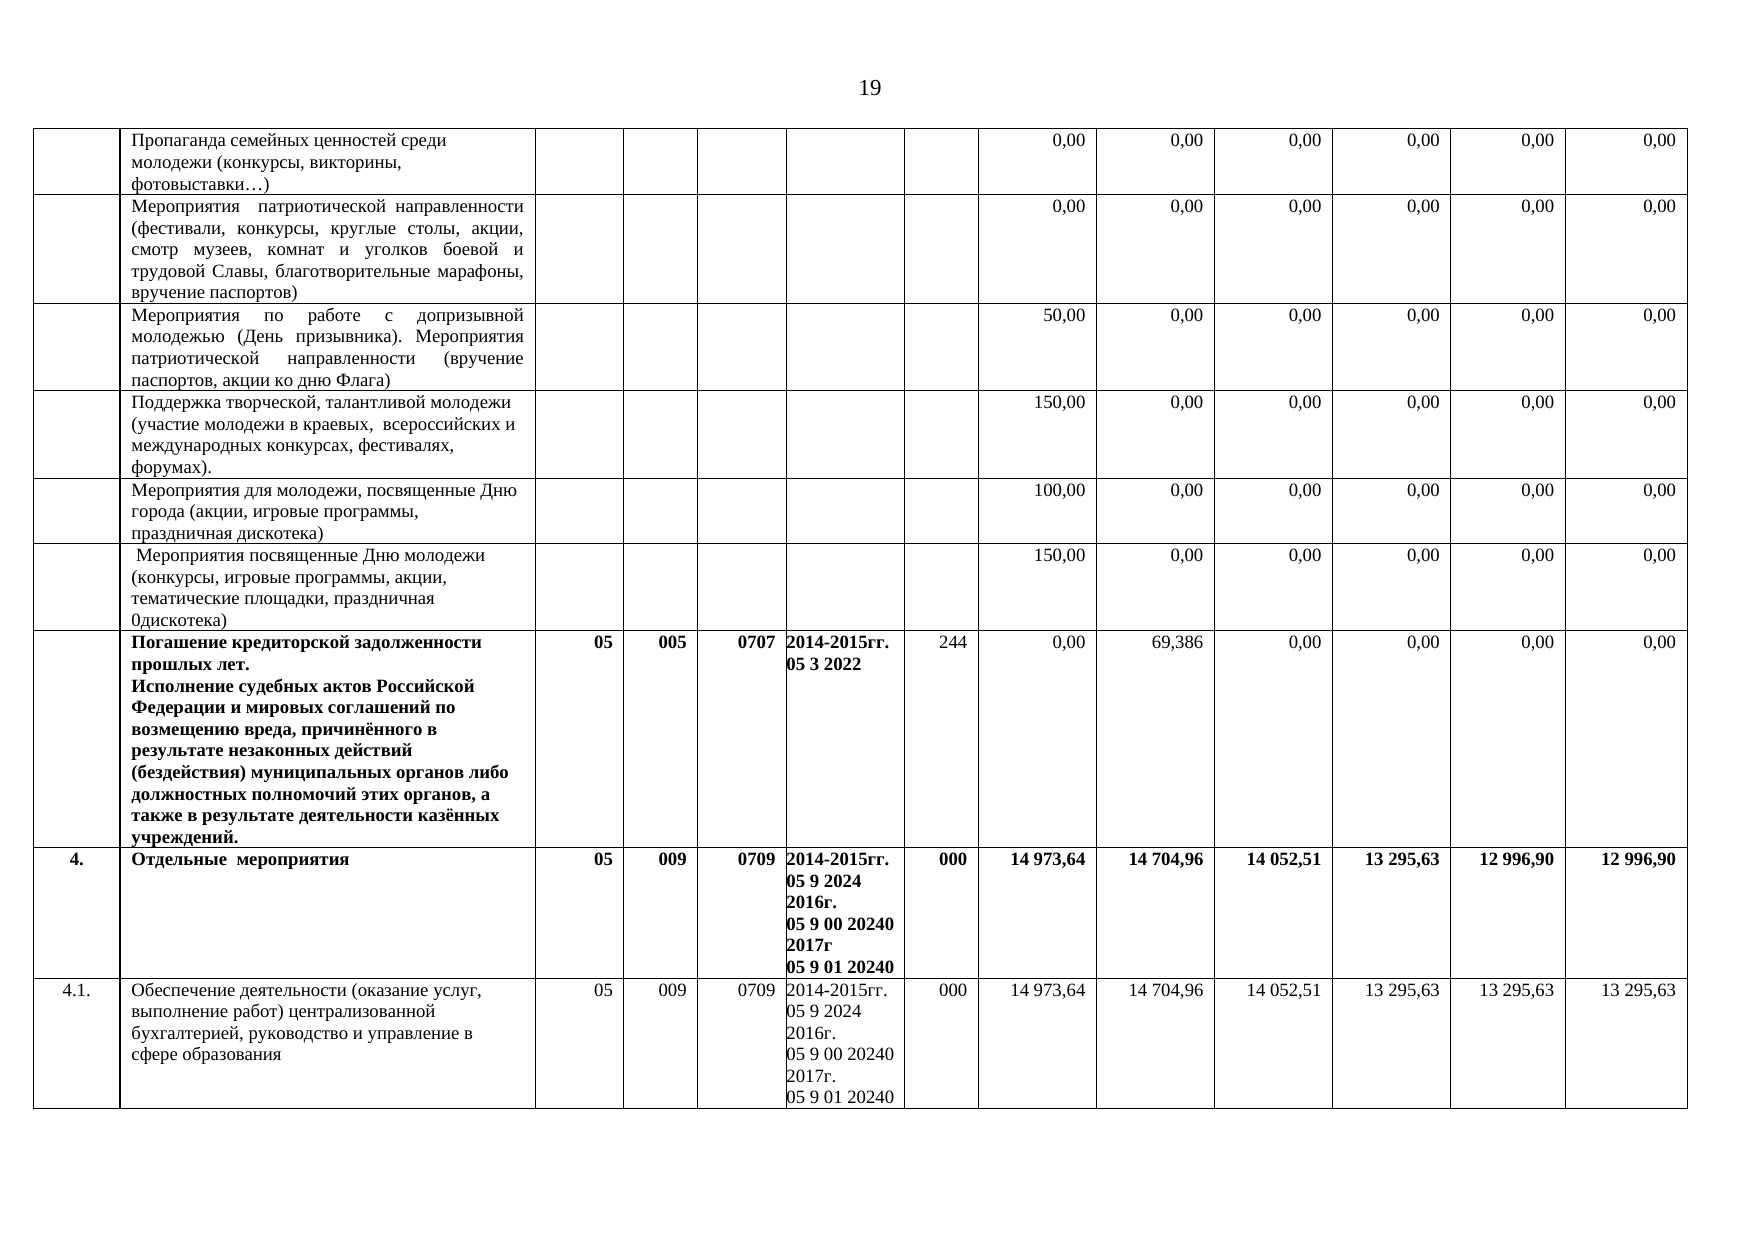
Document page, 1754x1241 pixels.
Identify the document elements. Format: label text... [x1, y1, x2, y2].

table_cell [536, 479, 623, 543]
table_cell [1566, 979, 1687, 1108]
table_cell Мероприятия патриотической направленности (фестивали, конкурсы, круглые столы, акции, смотр музеев, комнат и уголков боевой и трудовой Славы, благотворительные марафоны, вручение паспортов) [121, 195, 535, 303]
table_cell [905, 129, 978, 194]
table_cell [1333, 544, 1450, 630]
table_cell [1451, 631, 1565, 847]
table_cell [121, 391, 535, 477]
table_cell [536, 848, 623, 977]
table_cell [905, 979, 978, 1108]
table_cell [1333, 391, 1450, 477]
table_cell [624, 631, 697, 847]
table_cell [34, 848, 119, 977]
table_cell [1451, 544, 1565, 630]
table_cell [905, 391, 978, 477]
table_cell 0,00 [1333, 129, 1450, 194]
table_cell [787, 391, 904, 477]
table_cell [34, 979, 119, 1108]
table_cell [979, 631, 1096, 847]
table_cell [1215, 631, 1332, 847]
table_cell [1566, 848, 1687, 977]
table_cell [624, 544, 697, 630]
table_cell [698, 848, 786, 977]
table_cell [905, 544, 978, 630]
table_cell [624, 129, 697, 194]
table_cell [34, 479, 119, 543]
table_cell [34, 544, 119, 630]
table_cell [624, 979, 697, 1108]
table_cell 0,00 [1451, 195, 1565, 303]
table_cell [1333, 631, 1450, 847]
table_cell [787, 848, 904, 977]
table_cell [905, 304, 978, 390]
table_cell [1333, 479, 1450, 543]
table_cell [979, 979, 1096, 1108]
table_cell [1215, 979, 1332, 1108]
table_cell [536, 304, 623, 390]
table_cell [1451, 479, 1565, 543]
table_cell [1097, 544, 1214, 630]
table_cell 0,00 [1333, 195, 1450, 303]
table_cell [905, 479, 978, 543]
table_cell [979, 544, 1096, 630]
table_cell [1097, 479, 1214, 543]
table_cell 0,00 [1097, 304, 1214, 390]
table_cell [536, 129, 623, 194]
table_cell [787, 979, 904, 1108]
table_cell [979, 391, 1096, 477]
table_cell Пропаганда семейных ценностей среди молодежи (конкурсы, викторины, фотовыставки…) [121, 129, 535, 194]
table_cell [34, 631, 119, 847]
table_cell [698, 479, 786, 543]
table_cell 0,00 [1215, 304, 1332, 390]
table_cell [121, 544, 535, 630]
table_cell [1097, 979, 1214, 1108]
table_cell 0,00 [1215, 195, 1332, 303]
table_cell [34, 129, 119, 194]
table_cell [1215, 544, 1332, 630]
table_cell [698, 195, 786, 303]
table_cell 0,00 [1097, 195, 1214, 303]
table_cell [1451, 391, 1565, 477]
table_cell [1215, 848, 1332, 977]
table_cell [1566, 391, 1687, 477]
table_cell 0,00 [979, 195, 1096, 303]
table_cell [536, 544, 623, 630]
table_cell [787, 129, 904, 194]
table_cell 0,00 [1566, 195, 1687, 303]
table_cell [787, 195, 904, 303]
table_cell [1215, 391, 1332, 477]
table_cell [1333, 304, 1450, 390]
table_cell 0,00 [1566, 129, 1687, 194]
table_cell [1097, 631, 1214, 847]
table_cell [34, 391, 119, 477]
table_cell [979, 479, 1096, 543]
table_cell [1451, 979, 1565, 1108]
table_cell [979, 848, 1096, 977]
table_cell [34, 195, 119, 303]
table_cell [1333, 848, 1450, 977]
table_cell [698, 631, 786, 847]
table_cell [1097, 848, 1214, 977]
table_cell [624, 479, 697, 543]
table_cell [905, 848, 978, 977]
table_cell Мероприятия по работе с допризывной молодежью (День призывника). Мероприятия патриотической направленности (вручение паспортов, акции ко дню Флага) [121, 304, 535, 390]
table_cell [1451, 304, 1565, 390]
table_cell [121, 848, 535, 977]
table_cell [787, 304, 904, 390]
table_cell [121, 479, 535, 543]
table_cell [698, 304, 786, 390]
table_cell 0,00 [979, 129, 1096, 194]
table_cell [698, 129, 786, 194]
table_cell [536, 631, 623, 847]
table_cell 50,00 [979, 304, 1096, 390]
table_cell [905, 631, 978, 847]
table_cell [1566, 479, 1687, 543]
table_cell [624, 304, 697, 390]
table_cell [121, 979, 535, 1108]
table_cell [624, 195, 697, 303]
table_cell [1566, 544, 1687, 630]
table_cell [536, 195, 623, 303]
table_cell 0,00 [1451, 129, 1565, 194]
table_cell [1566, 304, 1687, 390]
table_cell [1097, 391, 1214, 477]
table_cell [34, 304, 119, 390]
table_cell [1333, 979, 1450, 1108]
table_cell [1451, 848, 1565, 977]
table_cell 0,00 [1097, 129, 1214, 194]
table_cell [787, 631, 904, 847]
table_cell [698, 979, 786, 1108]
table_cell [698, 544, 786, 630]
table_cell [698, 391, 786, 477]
table_cell [905, 195, 978, 303]
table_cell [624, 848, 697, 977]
table_cell 0,00 [1215, 129, 1332, 194]
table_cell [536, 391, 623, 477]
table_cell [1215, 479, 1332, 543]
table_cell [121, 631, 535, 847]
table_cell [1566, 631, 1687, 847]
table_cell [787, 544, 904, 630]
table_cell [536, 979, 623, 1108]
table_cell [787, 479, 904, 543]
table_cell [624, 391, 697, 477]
